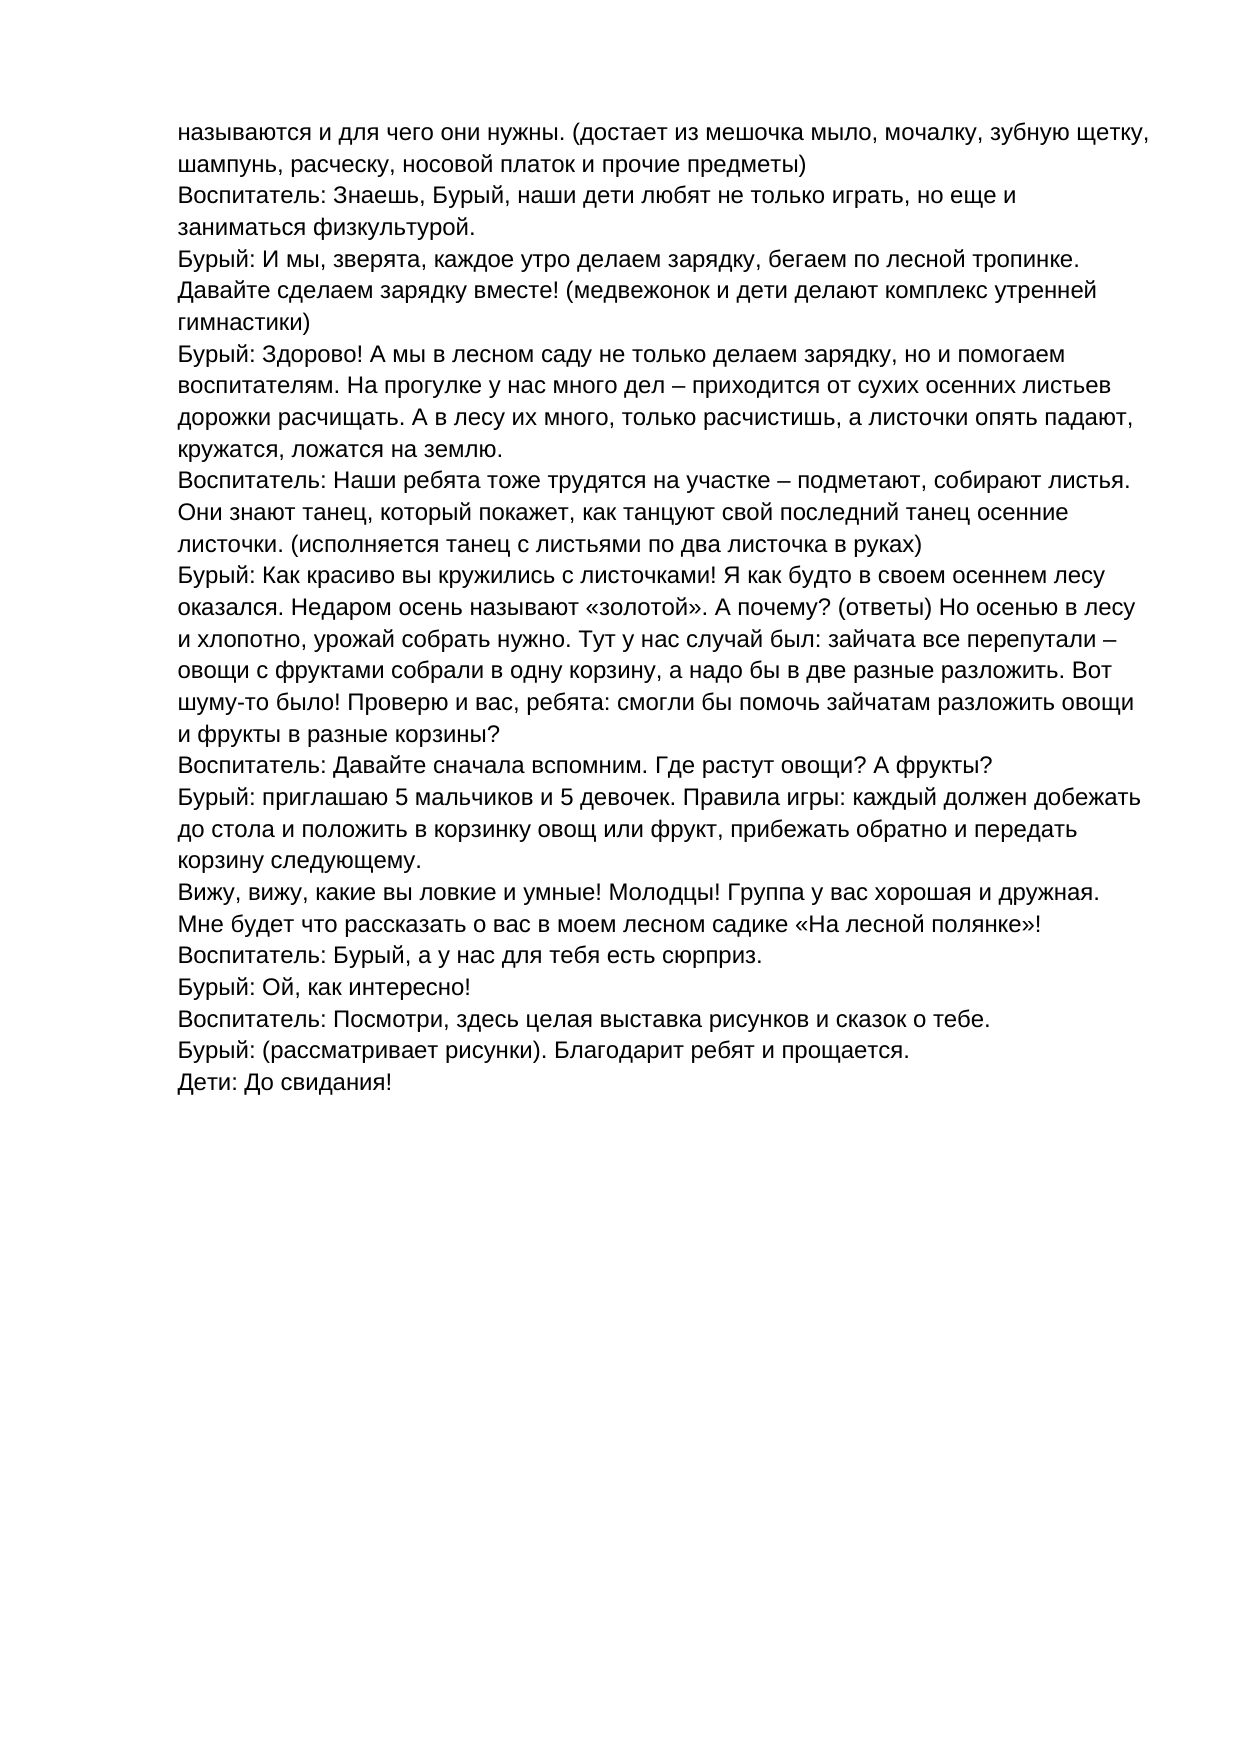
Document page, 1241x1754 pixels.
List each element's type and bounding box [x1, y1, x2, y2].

text [177, 118, 1152, 1096]
